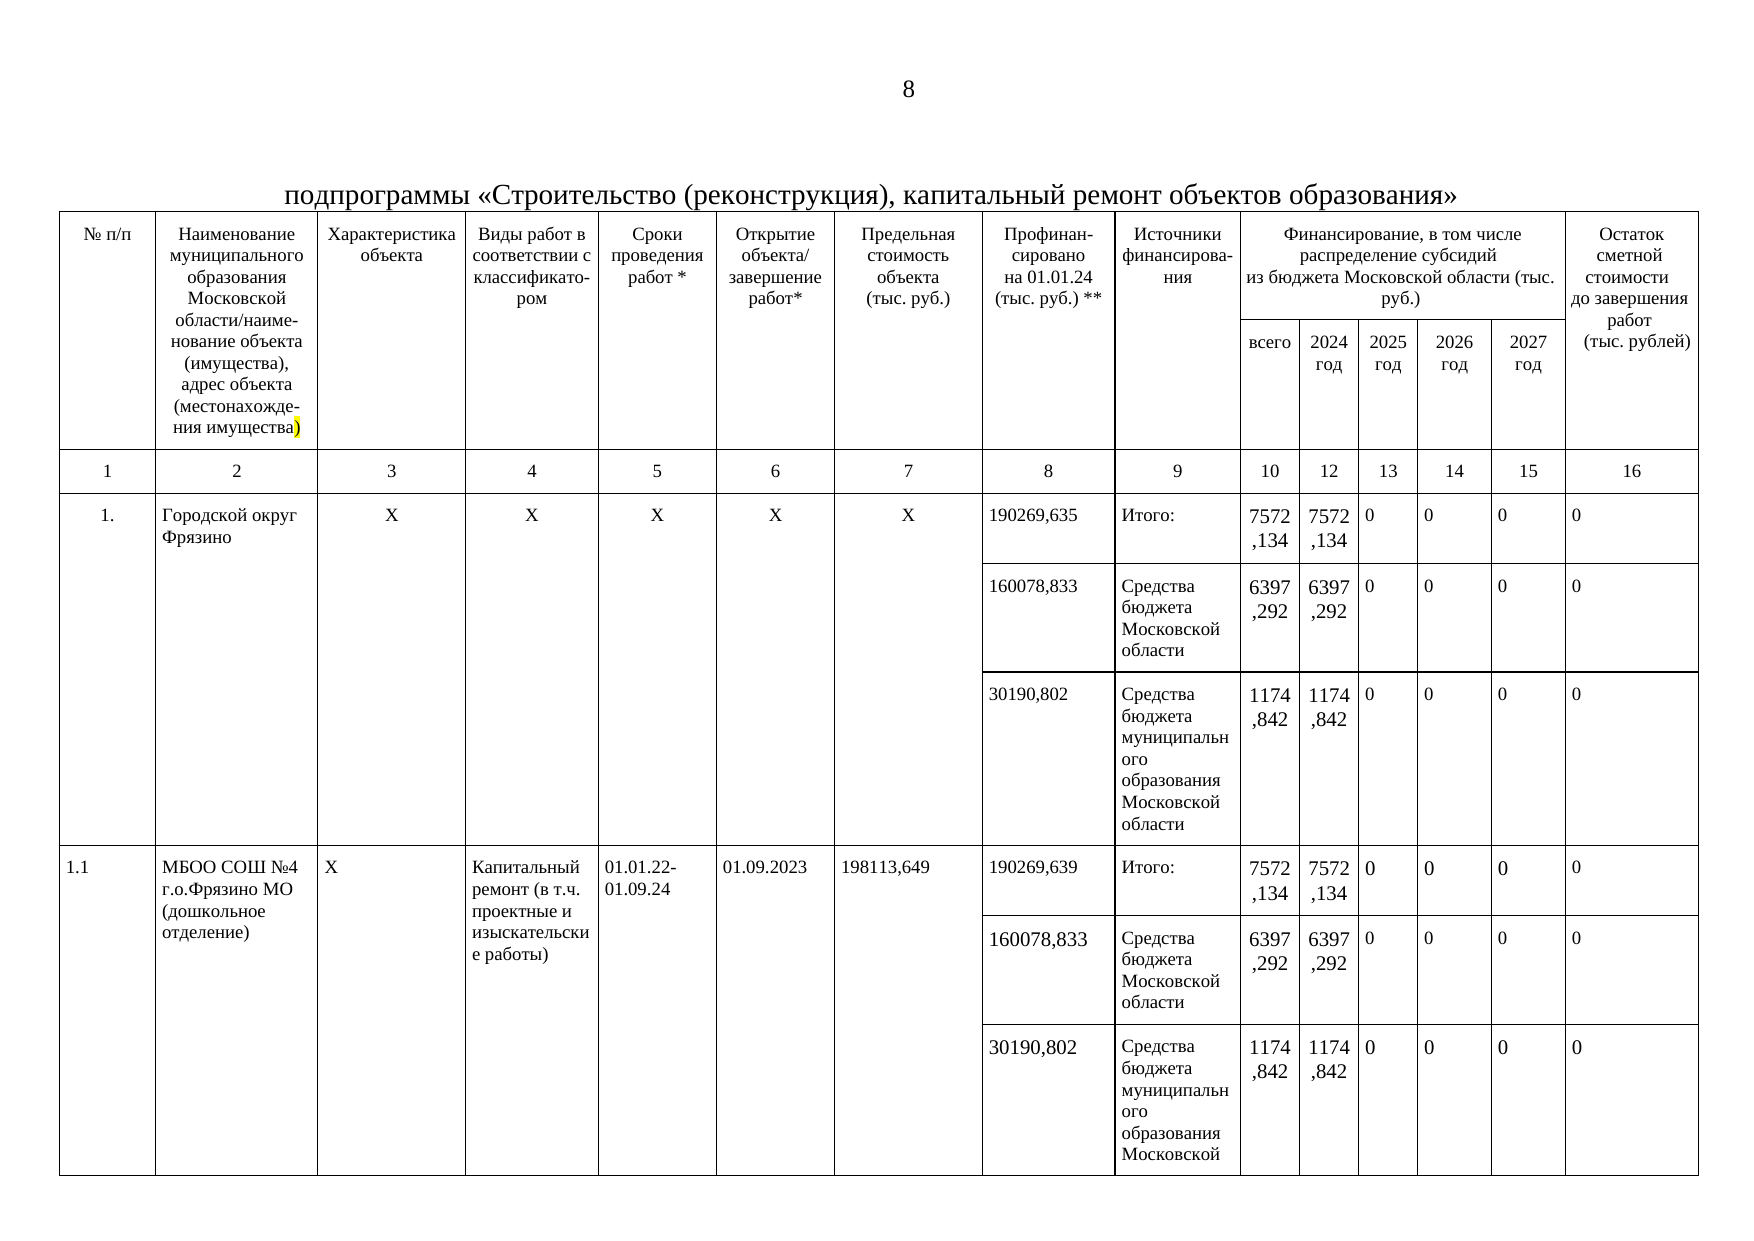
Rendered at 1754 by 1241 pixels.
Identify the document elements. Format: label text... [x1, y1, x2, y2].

table_cell 7 [835, 450, 982, 492]
table_cell 2027 год [1492, 320, 1565, 449]
table_cell 0 [1566, 916, 1698, 1024]
table_cell 0 [1418, 564, 1491, 671]
table_cell 01.01.22-01.09.24 [599, 846, 716, 1175]
table_cell всего [1241, 320, 1299, 449]
table_cell 1174,842 [1300, 1025, 1358, 1175]
table_cell Итого: [1116, 494, 1240, 563]
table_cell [1116, 1025, 1240, 1175]
table_header Характеристика объекта [318, 212, 465, 449]
table_cell Х [318, 846, 465, 1175]
table_cell 1. [60, 494, 155, 845]
table_cell 30190,802 [983, 673, 1114, 845]
table_cell 1174,842 [1241, 1025, 1299, 1175]
table_cell 1 [60, 450, 155, 492]
table_cell 8 [983, 450, 1114, 492]
table_header Наименование муниципального образования Московской области/наиме-нование объекта (имущества), адрес объекта (местонахожде-ния имущества) [156, 212, 317, 449]
table_cell 7572,134 [1241, 846, 1299, 915]
table_cell 0 [1418, 673, 1491, 845]
text подпрограммы «Строительство (реконструкция), капитальный ремонт объектов образования» [59, 177, 1683, 211]
table_header Источники финансирова-ния [1116, 212, 1240, 449]
table_cell 198113,649 [835, 846, 982, 1175]
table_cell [466, 846, 598, 1175]
table_cell 0 [1566, 564, 1698, 671]
table_cell 3 [318, 450, 465, 492]
table_cell 1174,842 [1300, 673, 1358, 845]
table_cell 0 [1492, 1025, 1565, 1175]
table_cell Х [466, 494, 598, 845]
table_cell 7572,134 [1241, 494, 1299, 563]
table_cell 190269,639 [983, 846, 1114, 915]
table_cell 0 [1492, 564, 1565, 671]
table_cell 0 [1492, 673, 1565, 845]
table_header № п/п [60, 212, 155, 449]
table_cell Итого: [1116, 846, 1240, 915]
table_cell 0 [1359, 846, 1417, 915]
table_cell 6397,292 [1300, 916, 1358, 1024]
table_cell 9 [1116, 450, 1240, 492]
table_cell 16 [1566, 450, 1698, 492]
table_cell 0 [1418, 846, 1491, 915]
table_cell 2 [156, 450, 317, 492]
table_header Виды работ в соответствии с классификато-ром [466, 212, 598, 449]
table_cell 30190,802 [983, 1025, 1114, 1175]
table_cell 0 [1418, 494, 1491, 563]
table_cell Средства бюджета Московской области [1116, 564, 1240, 671]
table_cell Средства бюджета Московской области [1116, 916, 1240, 1024]
table_cell МБОО СОШ №4 г.о.Фрязино МО (дошкольное отделение) [156, 846, 317, 1175]
table_cell 0 [1418, 916, 1491, 1024]
table_header Финансирование, в том числе распределение субсидий из бюджета Московской области (тыс. руб.) [1241, 212, 1565, 319]
table_cell 14 [1418, 450, 1491, 492]
table_header Сроки проведения работ * [599, 212, 716, 449]
table_cell 0 [1418, 1025, 1491, 1175]
table_cell 0 [1566, 846, 1698, 915]
table_cell 6397,292 [1300, 564, 1358, 671]
table_cell 190269,635 [983, 494, 1114, 563]
table_cell 0 [1492, 846, 1565, 915]
table_cell 5 [599, 450, 716, 492]
table_cell 2025 год [1359, 320, 1417, 449]
table_header Открытие объекта/ завершение работ* [717, 212, 834, 449]
table_cell 4 [466, 450, 598, 492]
table_cell 0 [1359, 916, 1417, 1024]
table_cell Х [835, 494, 982, 845]
table_header Остаток сметной стоимости до завершения работ (тыс. рублей) [1566, 212, 1698, 449]
table_cell 0 [1492, 494, 1565, 563]
table_cell 0 [1566, 1025, 1698, 1175]
table_cell Х [318, 494, 465, 845]
table_cell 6 [717, 450, 834, 492]
table_cell 6397,292 [1241, 916, 1299, 1024]
table_cell 160078,833 [983, 916, 1114, 1024]
table_cell 0 [1359, 1025, 1417, 1175]
table_cell 1174,842 [1241, 673, 1299, 845]
table_header Предельная стоимость объекта (тыс. руб.) [835, 212, 982, 449]
table_cell 7572,134 [1300, 494, 1358, 563]
table_cell 7572,134 [1300, 846, 1358, 915]
table_cell 12 [1300, 450, 1358, 492]
table_cell Х [717, 494, 834, 845]
table_cell 01.09.2023 [717, 846, 834, 1175]
table_cell Городской округ Фрязино [156, 494, 317, 845]
table_cell 0 [1359, 564, 1417, 671]
table_cell Х [599, 494, 716, 845]
table_cell 0 [1359, 673, 1417, 845]
table_cell 2026 год [1418, 320, 1491, 449]
table_cell 0 [1566, 673, 1698, 845]
table_cell 6397,292 [1241, 564, 1299, 671]
table_cell 0 [1492, 916, 1565, 1024]
table_cell 1.1 [60, 846, 155, 1175]
table_cell 0 [1566, 494, 1698, 563]
table_cell 10 [1241, 450, 1299, 492]
table_cell 160078,833 [983, 564, 1114, 671]
table_header Профинан-сировано на 01.01.24 (тыс. руб.) ** [983, 212, 1114, 449]
table_cell 13 [1359, 450, 1417, 492]
table_cell 2024 год [1300, 320, 1358, 449]
table_cell Средства бюджета муниципального образования Московской области [1116, 673, 1240, 845]
table_cell 0 [1359, 494, 1417, 563]
table_cell 15 [1492, 450, 1565, 492]
